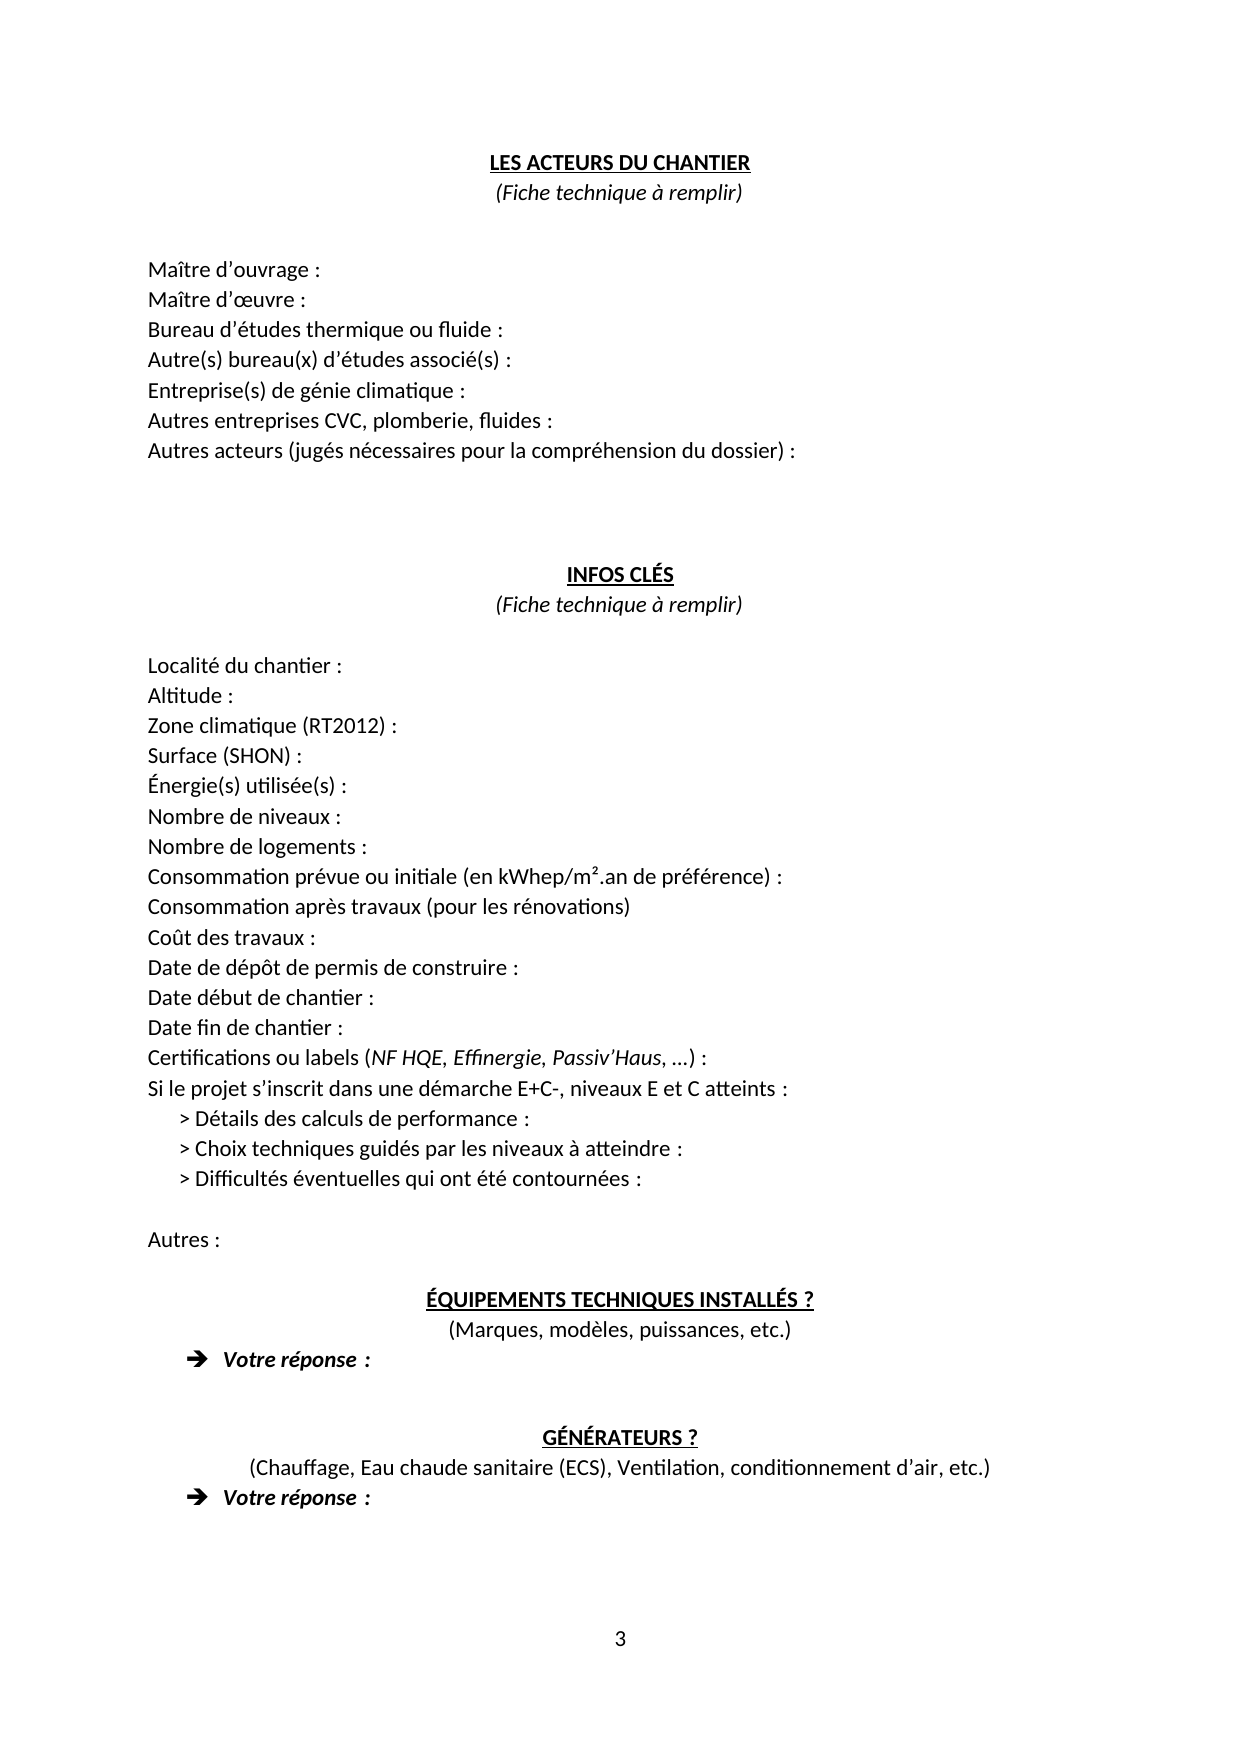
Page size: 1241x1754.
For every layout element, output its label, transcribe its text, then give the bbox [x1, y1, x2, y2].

text (Marques, modèles, puissances, etc.) [148, 1315, 1093, 1343]
text Surface (SHON) : [148, 741, 1093, 769]
text ÉQUIPEMENTS TECHNIQUES INSTALLÉS ? [148, 1285, 1093, 1313]
text Certifications ou labels (NF HQE, Effinergie, Passiv’Haus, …) : [148, 1043, 1093, 1071]
text > Choix techniques guidés par les niveaux à atteindre : [148, 1134, 1093, 1162]
text Altitude : [148, 681, 1093, 709]
text Bureau d’études thermique ou fluide : [148, 315, 1093, 343]
list Votre réponse : [185, 1483, 1093, 1511]
text (Chauffage, Eau chaude sanitaire (ECS), Ventilation, conditionnement d’air, etc.) [148, 1453, 1093, 1481]
list Votre réponse : [185, 1346, 1093, 1373]
text Consommation après travaux (pour les rénovations) [148, 892, 1093, 920]
text Si le projet s’inscrit dans une démarche E+C-, niveaux E et C atteints : [148, 1074, 1093, 1102]
text Date de dépôt de permis de construire : [148, 953, 1093, 981]
text Date début de chantier : [148, 983, 1093, 1011]
text (Fiche technique à remplir) [148, 178, 1093, 206]
text Entreprise(s) de génie climatique : [148, 376, 1093, 404]
text Consommation prévue ou initiale (en kWhep/m².an de préférence) : [148, 862, 1093, 890]
text Autres : [148, 1225, 1093, 1253]
text INFOS CLÉS [148, 560, 1093, 588]
text Autres entreprises CVC, plomberie, fluides : [148, 406, 1093, 434]
text Maître d’œuvre : [148, 285, 1093, 313]
text Nombre de niveaux : [148, 802, 1093, 830]
text Date fin de chantier : [148, 1013, 1093, 1041]
text GÉNÉRATEURS ? [148, 1423, 1093, 1451]
text Coût des travaux : [148, 923, 1093, 951]
text > Difficultés éventuelles qui ont été contournées : [148, 1164, 1093, 1192]
text Autres acteurs (jugés nécessaires pour la compréhension du dossier) : [148, 436, 1093, 464]
text Localité du chantier : [148, 651, 1093, 679]
text Nombre de logements : [148, 832, 1093, 860]
text > Détails des calculs de performance : [148, 1104, 1093, 1132]
text Maître d’ouvrage : [148, 255, 1093, 283]
text (Fiche technique à remplir) [148, 590, 1093, 618]
text LES ACTEURS DU CHANTIER [148, 148, 1093, 176]
text Énergie(s) utilisée(s) : [148, 772, 1093, 799]
text Autre(s) bureau(x) d’études associé(s) : [148, 346, 1093, 373]
text Zone climatique (RT2012) : [148, 711, 1093, 739]
